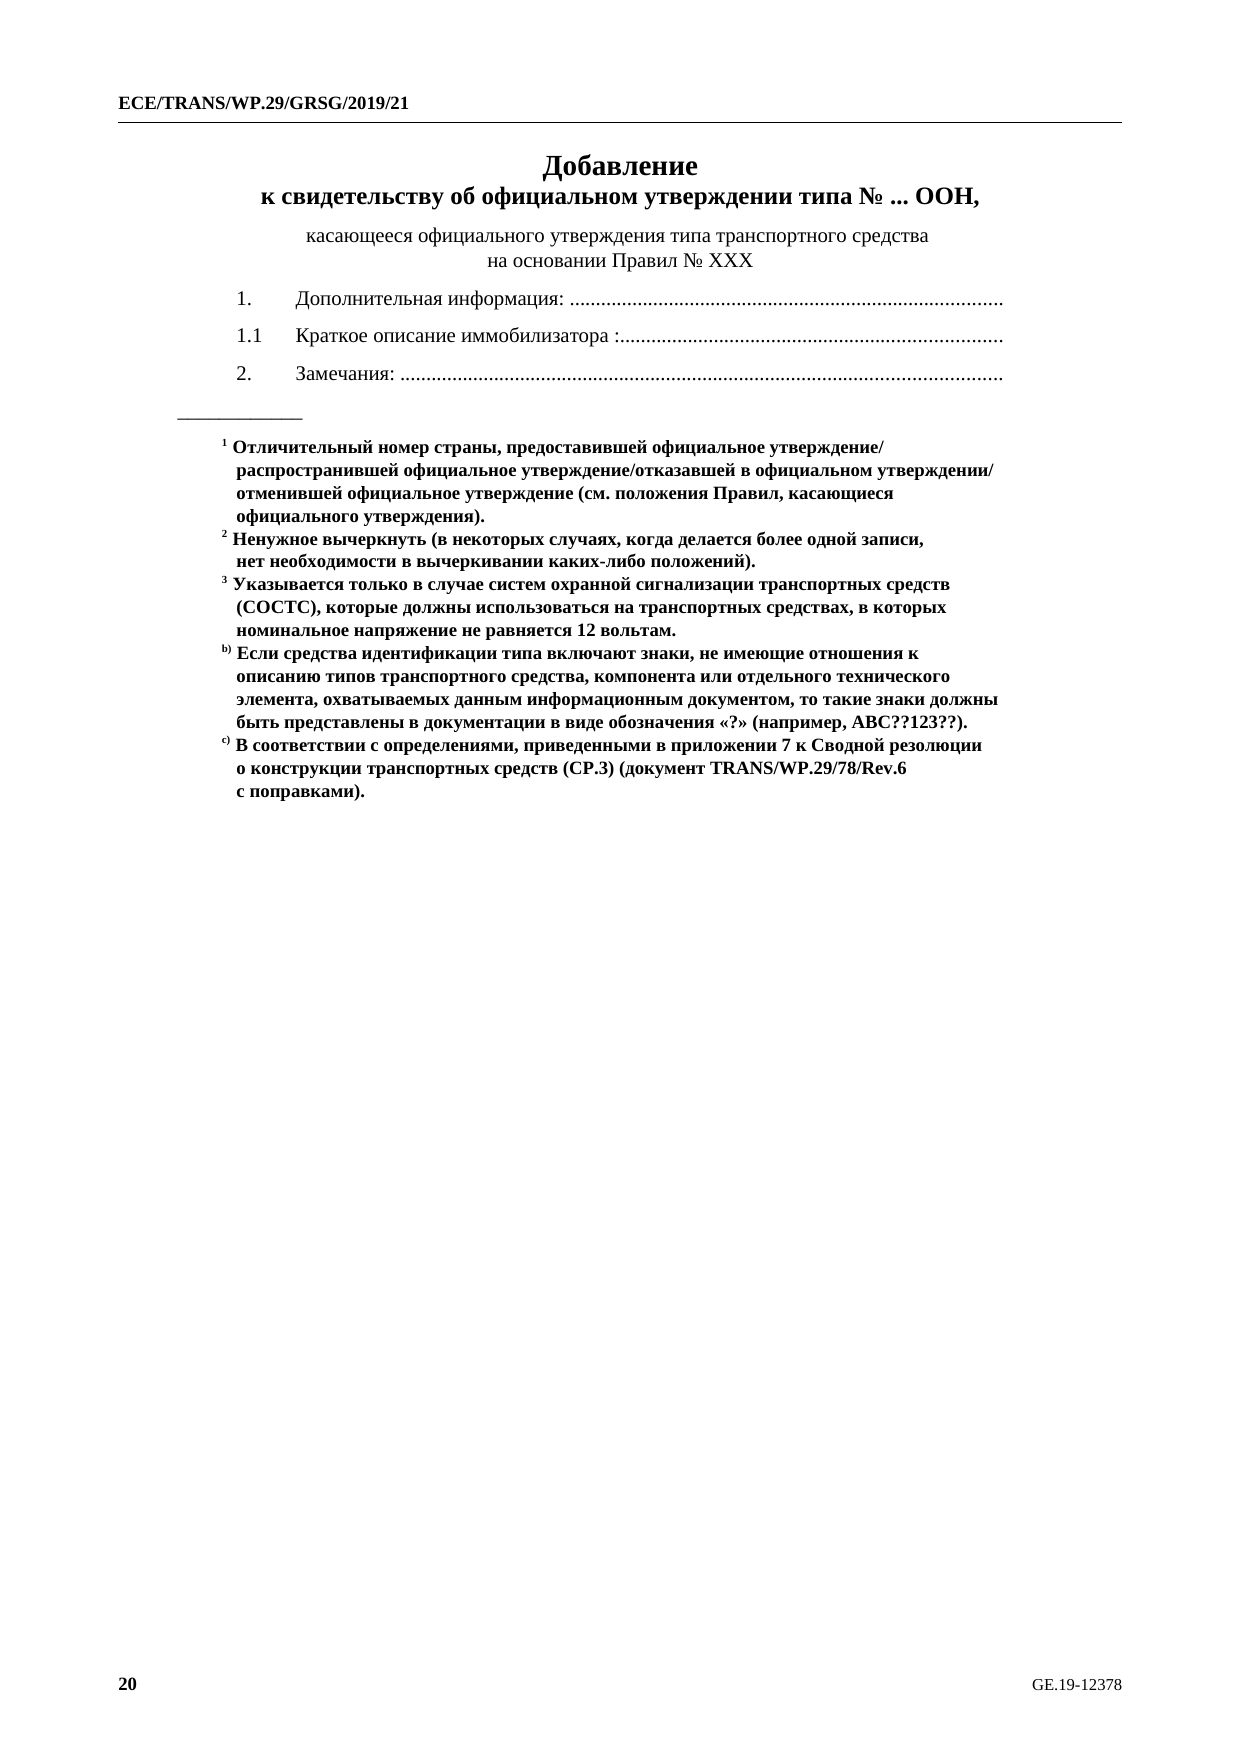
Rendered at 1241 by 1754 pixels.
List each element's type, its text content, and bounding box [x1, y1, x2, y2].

text Отличительный номер страны, предоставившей официальное утверждение/ распространившей официальное утверждение/отказавшей в официальном утверждении/ отменившей официальное утверждение (см. положения Правил, касающиеся официального утверждения). [222, 435, 1004, 527]
text Ненужное вычеркнуть (в некоторых случаях, когда делается более одной записи, нет необходимости в вычеркивании каких-либо положений). [222, 527, 1004, 572]
text касающееся официального утверждения типа транспортного средства на основании Правил № XXX [236, 222, 1004, 272]
text Добавление к свидетельству об официальном утверждении типа № ... ООН, [118, 148, 1122, 210]
text 1.1 Краткое описание иммобилизатора : [236, 322, 1004, 347]
text 1. Дополнительная информация: [236, 285, 1004, 310]
text ____________ [177, 397, 1122, 422]
text c) В соответствии с определениями, приведенными в приложении 7 к Сводной резолюции о конструкции транспортных средств (СР.3) (документ TRANS/WP.29/78/Rev.6 с поправками). [222, 733, 1004, 802]
text Указывается только в случае систем охранной сигнализации транспортных средств (СОСТС), которые должны использоваться на транспортных средствах, в которых номинальное напряжение не равняется 12 вольтам. [222, 572, 1004, 641]
text 2. Замечания: [236, 360, 1004, 385]
text b) Если средства идентификации типа включают знаки, не имеющие отношения к описанию типов транспортного средства, компонента или отдельного технического элемента, охватываемых данным информационным документом, то такие знаки должны быть представлены в документации в виде обозначения «?» (например, ABC??123??). [222, 641, 1004, 733]
